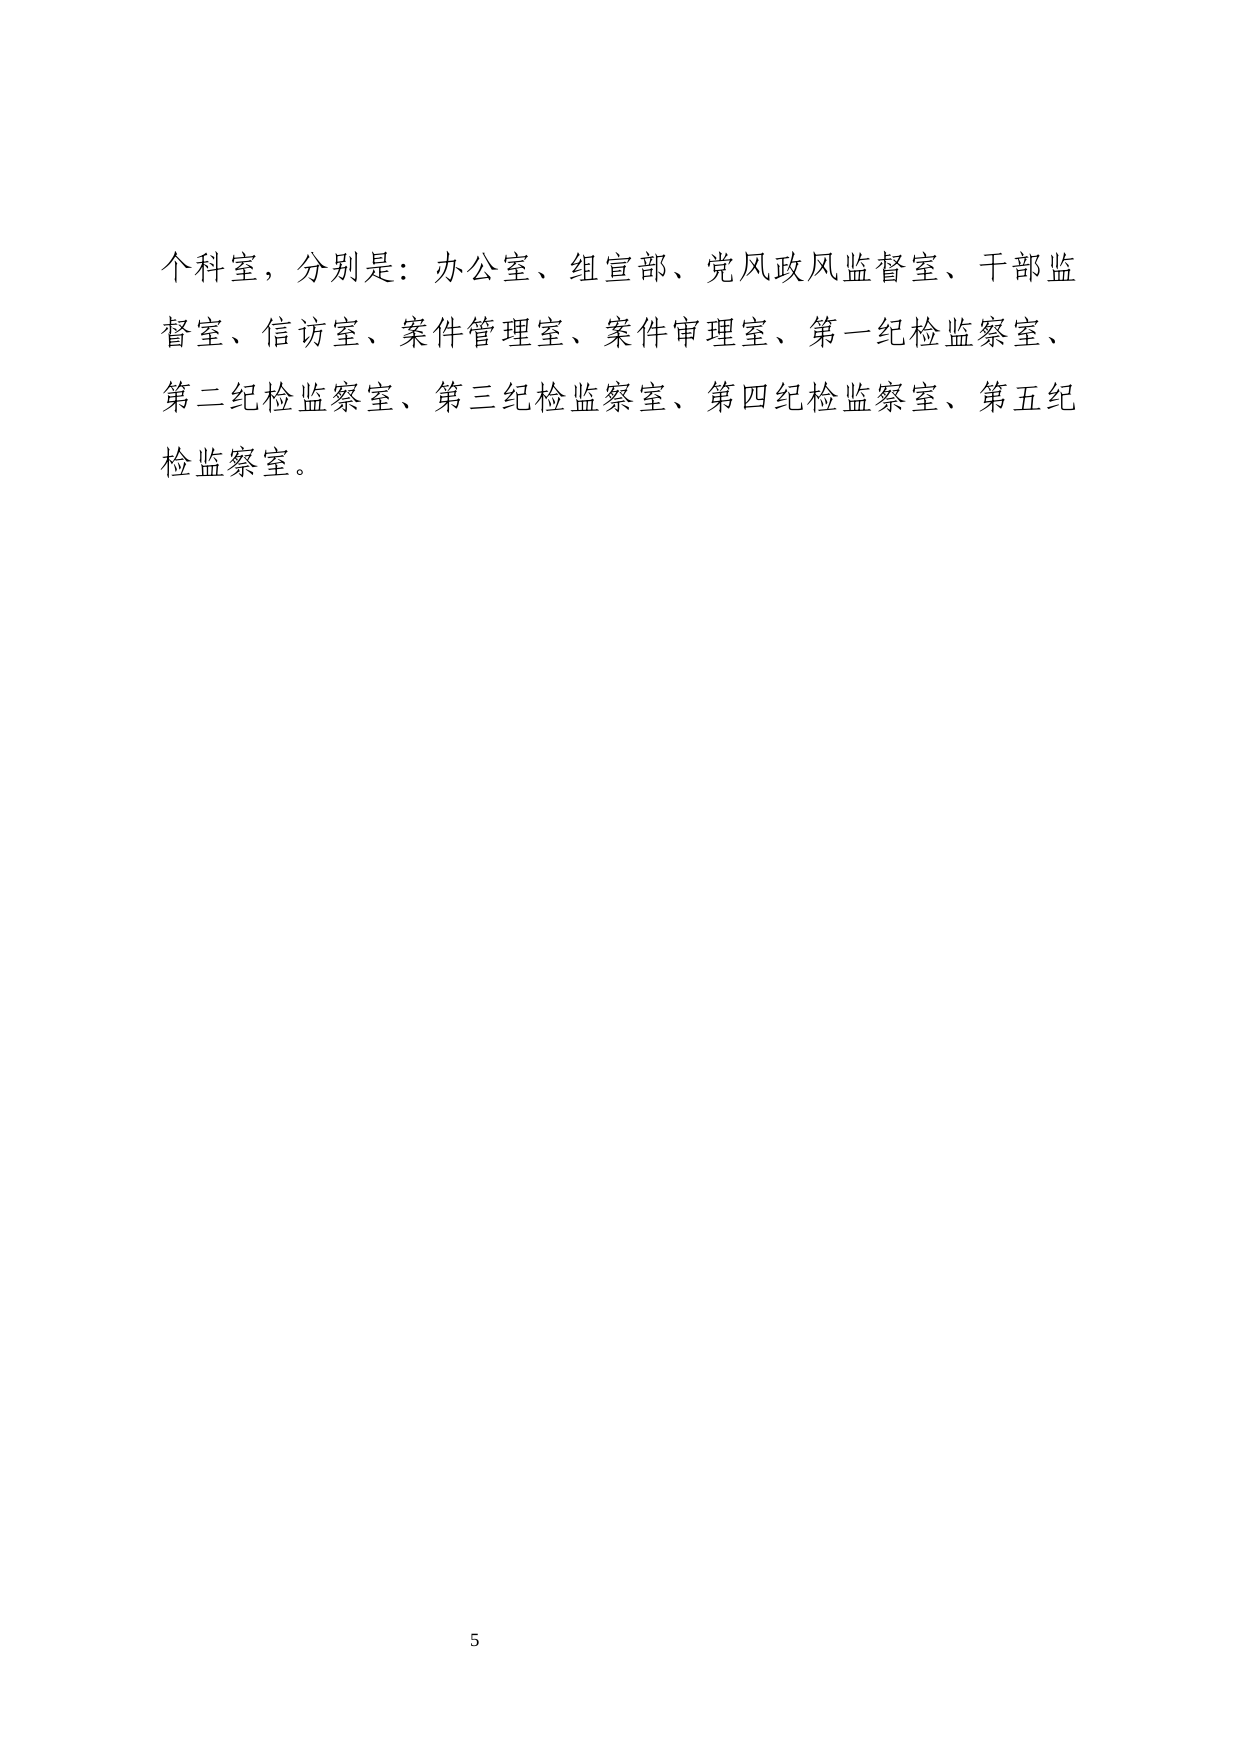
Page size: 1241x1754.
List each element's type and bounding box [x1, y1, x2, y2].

text [159, 233, 1081, 493]
